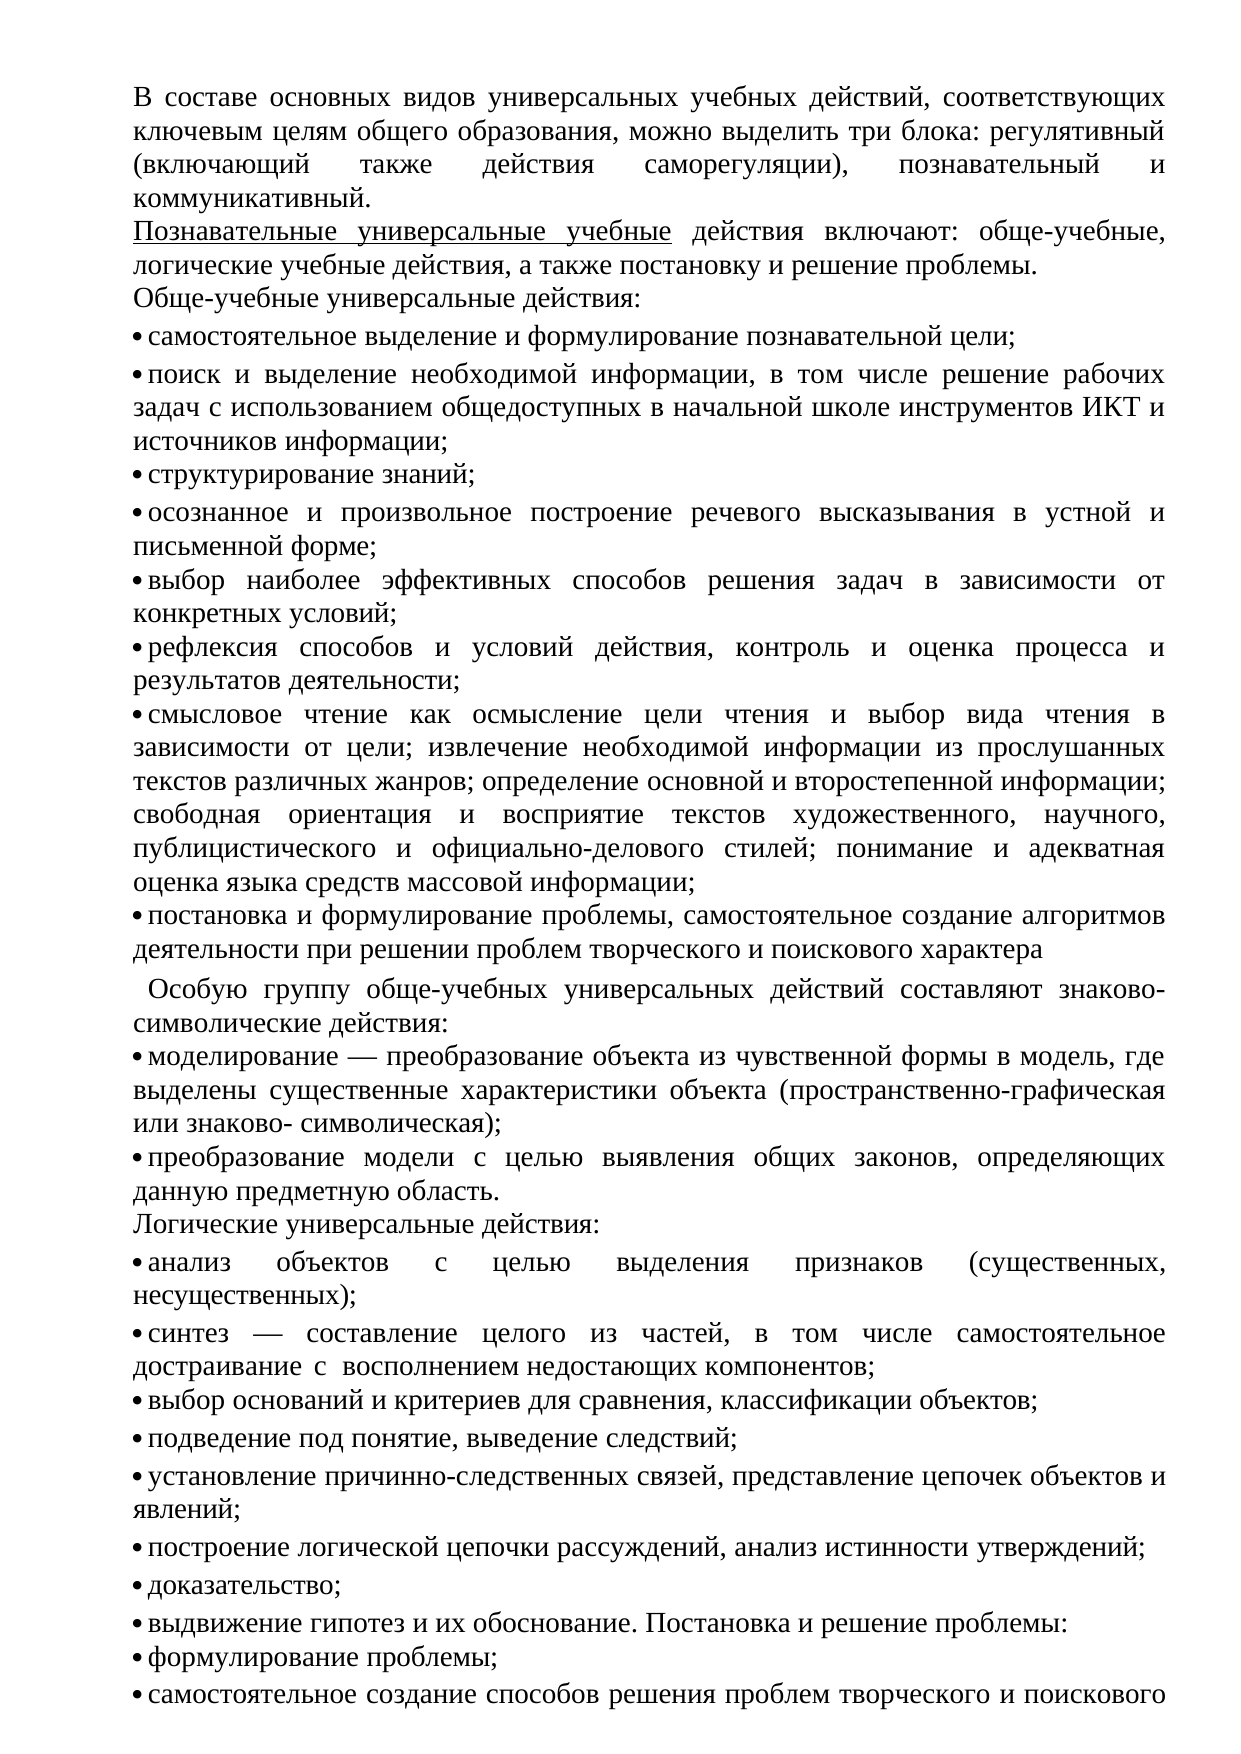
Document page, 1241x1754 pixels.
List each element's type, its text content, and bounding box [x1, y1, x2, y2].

list осознанное и произвольное построение речевого высказывания в устной и письменной форме; [133, 494, 1166, 562]
list структурирование знаний; [133, 457, 1166, 490]
list моделирование — преобразование объекта из чувственной формы в модель, где выделены существенные характеристики объекта (пространственно-графическая или знаково- символическая); [133, 1038, 1166, 1139]
list подведение под понятие, выведение следствий; [133, 1420, 1166, 1454]
text Логические универсальные действия: [133, 1206, 1166, 1240]
list анализ объектов с целью выделения признаков (существенных, несущественных); [133, 1244, 1166, 1311]
text В составе основных видов универсальных учебных действий, соответствующих ключевым целям общего образования, можно выделить три блока: регулятивный (включающий также действия саморегуляции), познавательный и коммуникативный. [133, 79, 1166, 213]
list постановка и формулирование проблемы, самостоятельное создание алгоритмов деятельности при решении проблем творческого и поискового характера [133, 897, 1166, 964]
list выбор наиболее эффективных способов решения задач в зависимости от конкретных условий; [133, 562, 1166, 629]
list смысловое чтение как осмысление цели чтения и выбор вида чтения в зависимости от цели; извлечение необходимой информации из прослушанных текстов различных жанров; определение основной и второстепенной информации; свободная ориентация и восприятие текстов художественного, научного, публицистического и официально-делового стилей; понимание и адекватная оценка языка средств массовой информации; [133, 696, 1166, 897]
list формулирование проблемы; [133, 1639, 1166, 1672]
text Особую группу обще-учебных универсальных действий составляют знаково- символические действия: [133, 971, 1166, 1038]
list выбор оснований и критериев для сравнения, классификации объектов; [133, 1382, 1166, 1416]
list доказательство; [133, 1567, 1166, 1601]
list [133, 1676, 1166, 1710]
list выдвижение гипотез и их обоснование. Постановка и решение проблемы: [133, 1605, 1166, 1638]
list преобразование модели с целью выявления общих законов, определяющих данную предметную область. [133, 1139, 1166, 1206]
list построение логической цепочки рассуждений, анализ истинности утверждений; [133, 1529, 1166, 1563]
list установление причинно-следственных связей, представление цепочек объектов и явлений; [133, 1458, 1166, 1525]
list синтез — составление целого из частей, в том числе самостоятельное достраивание с восполнением недостающих компонентов; [133, 1315, 1166, 1382]
text Обще-учебные универсальные действия: [133, 281, 1166, 314]
text Познавательные универсальные учебные действия включают: обще-учебные, логические учебные действия, а также постановку и решение проблемы. [133, 213, 1166, 281]
list поиск и выделение необходимой информации, в том числе решение рабочих задач с использованием общедоступных в начальной школе инструментов ИКТ и источников информации; [133, 356, 1166, 457]
list рефлексия способов и условий действия, контроль и оценка процесса и результатов деятельности; [133, 629, 1166, 696]
list самостоятельное выделение и формулирование познавательной цели; [133, 318, 1166, 352]
